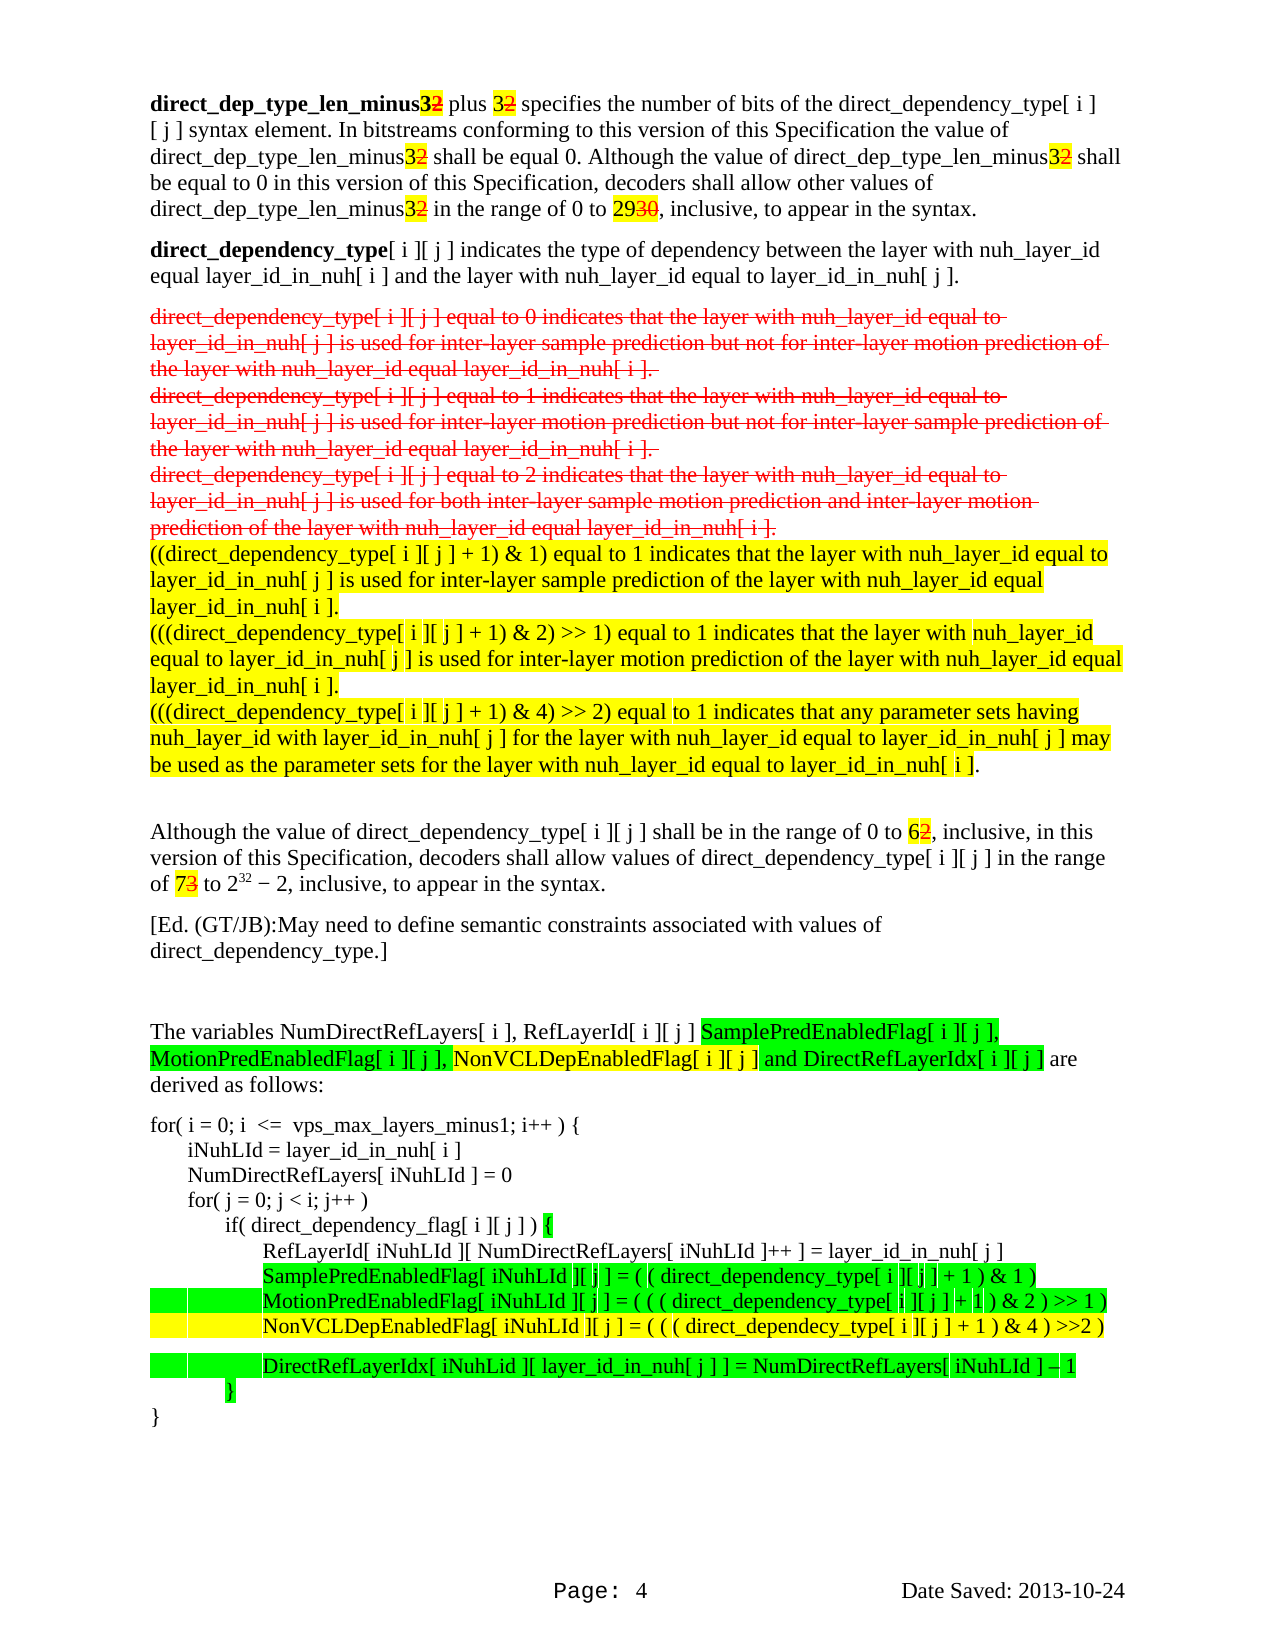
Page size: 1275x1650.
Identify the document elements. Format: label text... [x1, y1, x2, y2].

text for( i = 0; i <= vps_max_layers_minus1; i++ ) { iNuhLId = layer_id_in_nuh[ i ] NumDirectRefLayers[ iNuhLId ] = 0 for( j = 0; j < i; j++ ) if( direct_dependency_flag[ i ][ j ] ) { RefLayerId[ iNuhLId ][ NumDirectRefLayers[ iNuhLId ]++ ] = layer_id_in_nuh[ j ] SamplePredEnabledFlag[ iNuhLId ][ j ] = ( ( direct_dependency_type[ i ][ j ] + 1 ) & 1 ) MotionPredEnabledFlag[ iNuhLId ][ j ] = ( ( ( direct_dependency_type[ i ][ j ] + 1 ) & 2 ) >> 1 ) NonVCLDepEnabledFlag[ iNuhLId ][ j ] = ( ( ( direct_dependecy_type[ i ][ j ] + 1 ) & 4 ) >>2 ) [150, 1112, 1125, 1338]
text direct_dependency_type[ i ][ j ] equal to 0 indicates that the layer with nuh_layer_id equal to layer_id_in_nuh[ j ] is used for inter-layer sample prediction but not for inter-layer motion prediction of the layer with nuh_layer_id equal layer_id_in_nuh[ i ]. direct_dependency_type[ i ][ j ] equal to 1 indicates that the layer with nuh_layer_id equal to layer_id_in_nuh[ j ] is used for inter-layer motion prediction but not for inter-layer sample prediction of the layer with nuh_layer_id equal layer_id_in_nuh[ i ]. direct_dependency_type[ i ][ j ] equal to 2 indicates that the layer with nuh_layer_id equal to layer_id_in_nuh[ j ] is used for both inter-layer sample motion prediction and inter-layer motion prediction of the layer with nuh_layer_id equal layer_id_in_nuh[ i ]. ((direct_dependency_type[ i ][ j ] + 1) & 1) equal to 1 indicates that the layer with nuh_layer_id equal to layer_id_in_nuh[ j ] is used for inter-layer sample prediction of the layer with nuh_layer_id equal layer_id_in_nuh[ i ]. (((direct_dependency_type[ i ][ j ] + 1) & 2) >> 1) equal to 1 indicates that the layer with nuh_layer_id equal to layer_id_in_nuh[ j ] is used for inter-layer motion prediction of the layer with nuh_layer_id equal layer_id_in_nuh[ i ]. (((direct_dependency_type[ i ][ j ] + 1) & 4) >> 2) equal to 1 indicates that any parameter sets having nuh_layer_id with layer_id_in_nuh[ j ] for the layer with nuh_layer_id equal to layer_id_in_nuh[ j ] may be used as the parameter sets for the layer with nuh_layer_id equal to layer_id_in_nuh[ i ]. [150, 303, 1125, 777]
text direct_dependency_type[ i ][ j ] indicates the type of dependency between the layer with nuh_layer_id equal layer_id_in_nuh[ i ] and the layer with nuh_layer_id equal to layer_id_in_nuh[ j ]. [150, 236, 1125, 289]
text Although the value of direct_dependency_type[ i ][ j ] shall be in the range of 0 to 62, inclusive, in this version of this Specification, decoders shall allow values of direct_dependency_type[ i ][ j ] in the range of 73 to 232 − 2, inclusive, to appear in the syntax. [150, 791, 1125, 897]
text [Ed. (GT/JB):May need to define semantic constraints associated with values of direct_dependency_type.] [150, 911, 1125, 964]
text direct_dep_type_len_minus32 plus 32 specifies the number of bits of the direct_dependency_type[ i ][ j ] syntax element. In bitstreams conforming to this version of this Specification the value of direct_dep_type_len_minus32 shall be equal 0. Although the value of direct_dep_type_len_minus32 shall be equal to 0 in this version of this Specification, decoders shall allow other values of direct_dep_type_len_minus32 in the range of 0 to 2930, inclusive, to appear in the syntax. [150, 90, 1125, 222]
text The variables NumDirectRefLayers[ i ], RefLayerId[ i ][ j ] SamplePredEnabledFlag[ i ][ j ], MotionPredEnabledFlag[ i ][ j ], NonVCLDepEnabledFlag[ i ][ j ] and DirectRefLayerIdx[ i ][ j ] are derived as follows: [150, 1018, 1125, 1097]
text DirectRefLayerIdx[ iNuhLid ][ layer_id_in_nuh[ j ] ] = NumDirectRefLayers[ iNuhLId ] – 1 } } [150, 1353, 1125, 1429]
